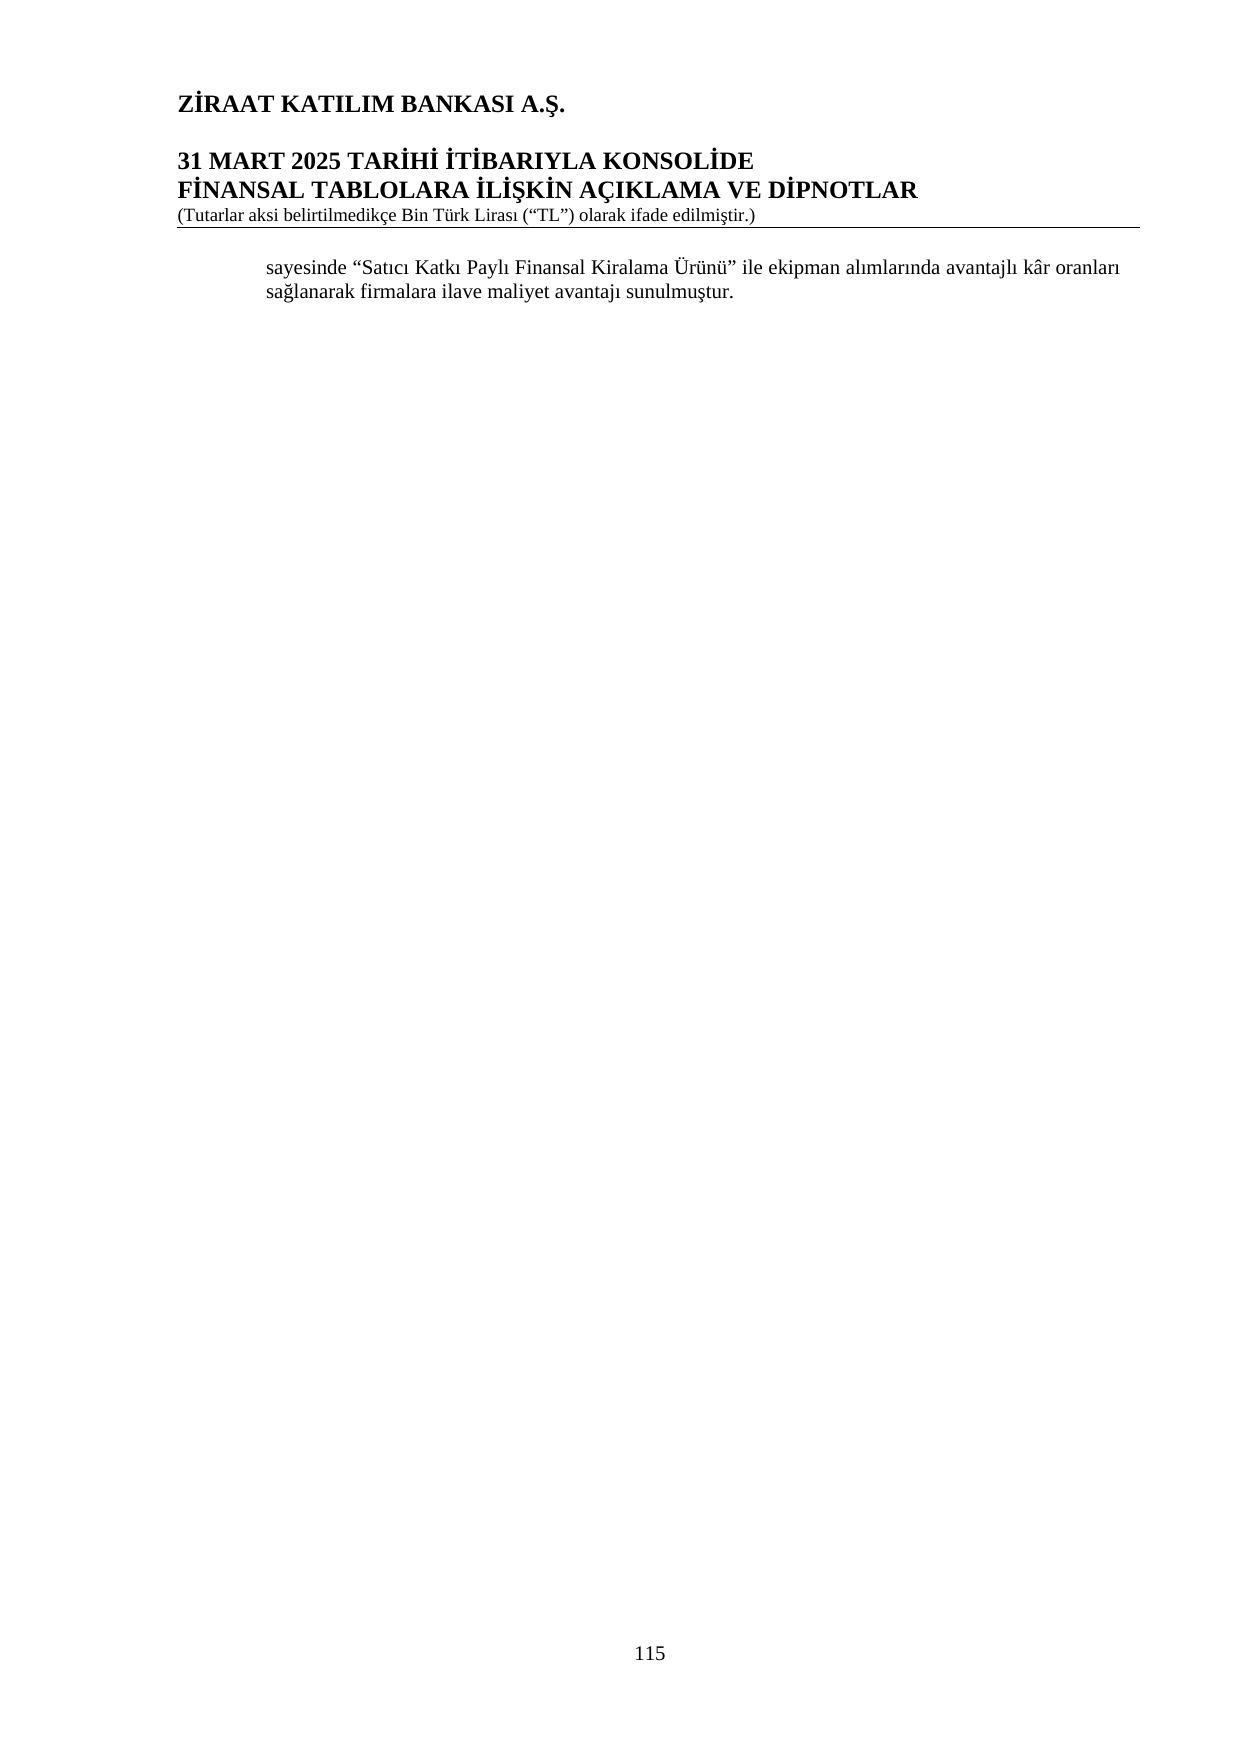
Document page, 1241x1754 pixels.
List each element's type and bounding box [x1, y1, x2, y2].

text [266, 255, 1122, 303]
